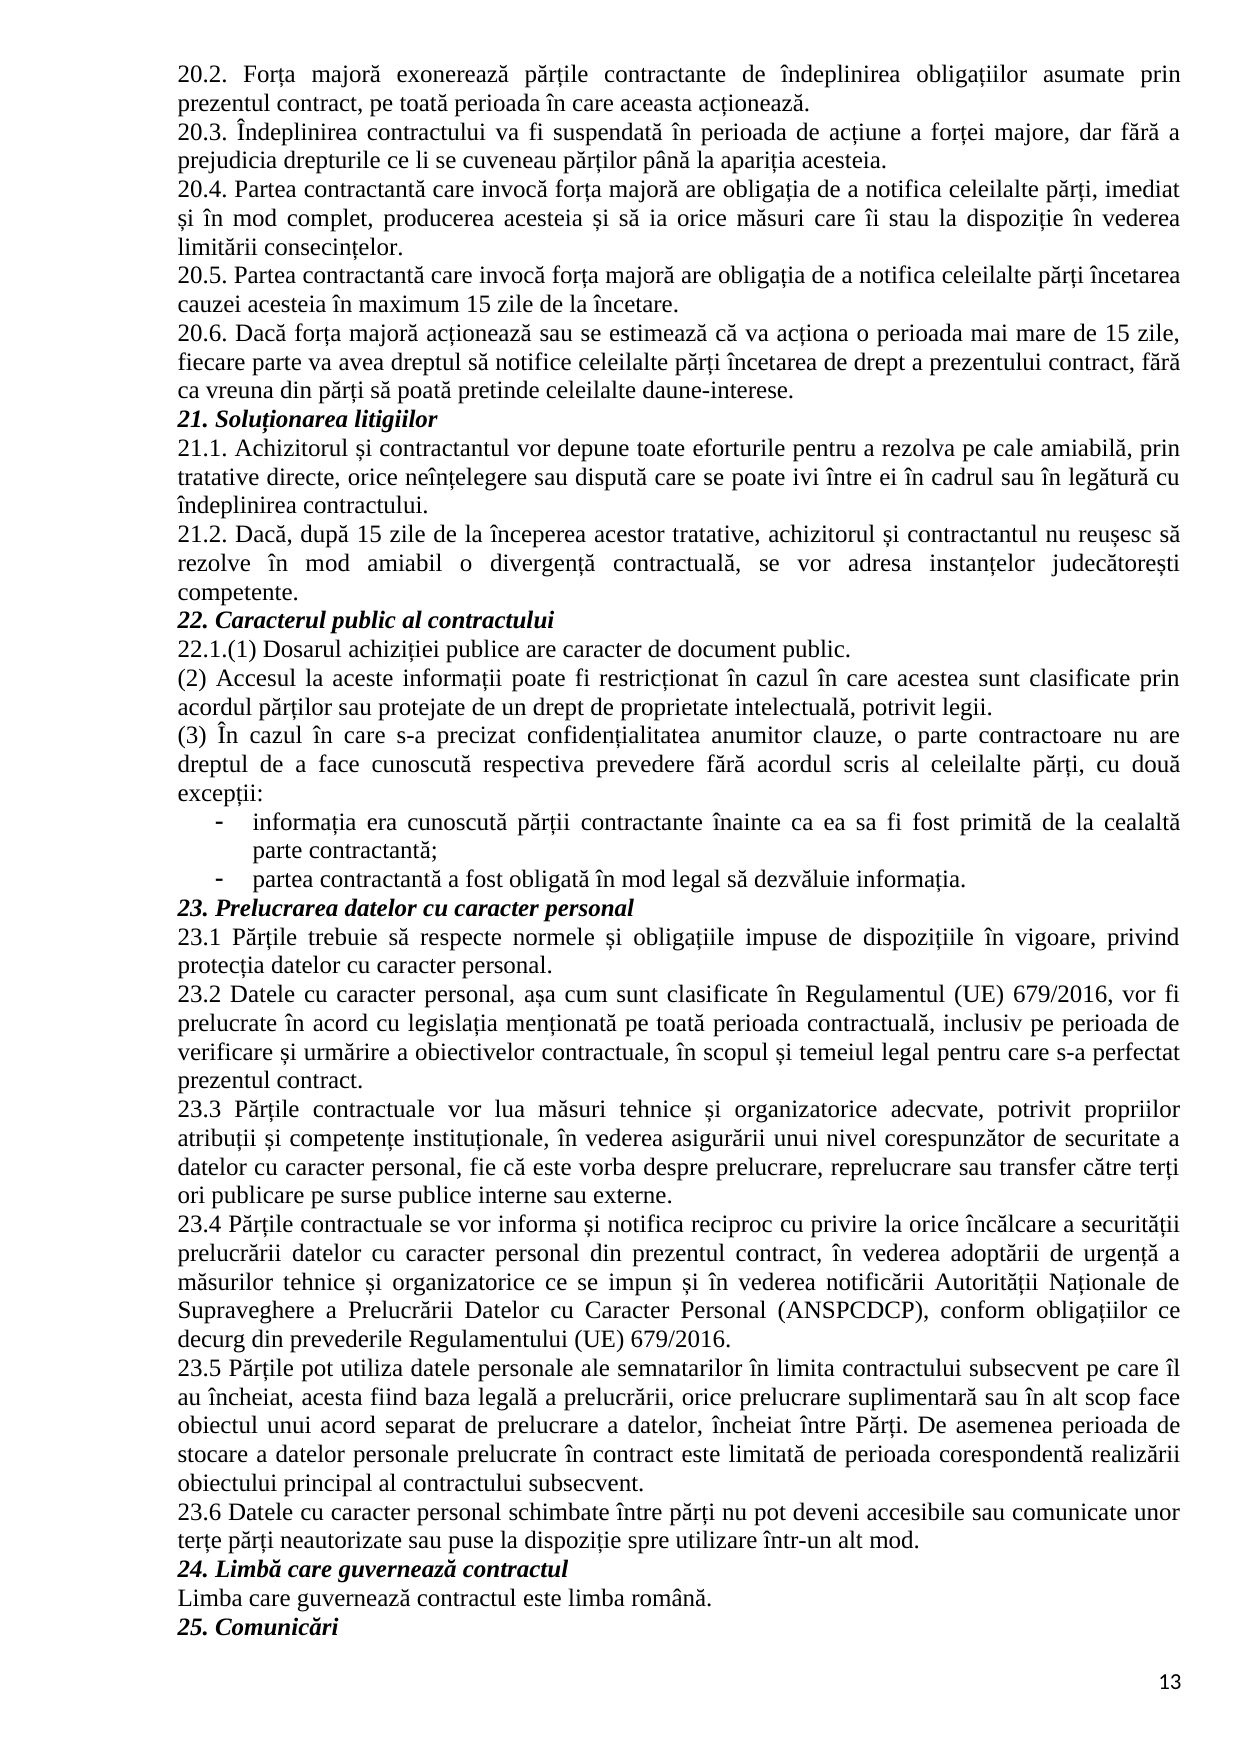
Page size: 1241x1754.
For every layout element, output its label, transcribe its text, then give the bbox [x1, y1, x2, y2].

text 23.2 Datele cu caracter personal, așa cum sunt clasificate în Regulamentul (UE) 679/2016, vor fi prelucrate în acord cu legislația menționată pe toată perioada contractuală, inclusiv pe perioada de verificare și urmărire a obiectivelor contractuale, în scopul și temeiul legal pentru care s-a perfectat prezentul contract. [177, 979, 1181, 1094]
list partea contractantă a fost obligată în mod legal să dezvăluie informația. [215, 864, 1181, 893]
text 21. Soluționarea litigiilor [177, 404, 1181, 433]
text 21.1. Achizitorul și contractantul vor depune toate eforturile pentru a rezolva pe cale amiabilă, prin tratative directe, orice neînțelegere sau dispută care se poate ivi între ei în cadrul sau în legătură cu îndeplinirea contractului. [177, 433, 1181, 519]
text 21.2. Dacă, după 15 zile de la începerea acestor tratative, achizitorul și contractantul nu reușesc să rezolve în mod amiabil o divergență contractuală, se vor adresa instanțelor judecătorești competente. [177, 519, 1181, 605]
text 23.1 Părțile trebuie să respecte normele și obligațiile impuse de dispozițiile în vigoare, privind protecția datelor cu caracter personal. [177, 922, 1181, 979]
text 22.1.(1) Dosarul achiziției publice are caracter de document public. [177, 634, 1181, 663]
list informația era cunoscută părții contractante înainte ca ea sa fi fost primită de la cealaltă parte contractantă; [215, 807, 1181, 864]
text 20.6. Dacă forța majoră acționează sau se estimează că va acționa o perioada mai mare de 15 zile, fiecare parte va avea dreptul să notifice celeilalte părți încetarea de drept a prezentului contract, fără ca vreuna din părți să poată pretinde celeilalte daune-interese. [177, 318, 1181, 404]
text 23.5 Părțile pot utiliza datele personale ale semnatarilor în limita contractului subsecvent pe care îl au încheiat, acesta fiind baza legală a prelucrării, orice prelucrare suplimentară sau în alt scop face obiectul unui acord separat de prelucrare a datelor, încheiat între Părți. De asemenea perioada de stocare a datelor personale prelucrate în contract este limitată de perioada corespondentă realizării obiectului principal al contractului subsecvent. [177, 1353, 1181, 1497]
text (2) Accesul la aceste informații poate fi restricționat în cazul în care acestea sunt clasificate prin acordul părților sau protejate de un drept de proprietate intelectuală, potrivit legii. [177, 663, 1181, 720]
text (3) În cazul în care s-a precizat confidențialitatea anumitor clauze, o parte contractoare nu are dreptul de a face cunoscută respectiva prevedere fără acordul scris al celeilalte părți, cu două excepții: [177, 720, 1181, 807]
text 23.6 Datele cu caracter personal schimbate între părți nu pot deveni accesibile sau comunicate unor terțe părți neautorizate sau puse la dispoziție spre utilizare într-un alt mod. [177, 1497, 1181, 1554]
text 20.5. Partea contractantă care invocă forța majoră are obligația de a notifica celeilalte părți încetarea cauzei acesteia în maximum 15 zile de la încetare. [177, 260, 1181, 318]
text 20.2. Forța majoră exonerează părțile contractante de îndeplinirea obligațiilor asumate prin prezentul contract, pe toată perioada în care aceasta acționează. [177, 59, 1181, 117]
text 23.3 Părțile contractuale vor lua măsuri tehnice și organizatorice adecvate, potrivit propriilor atribuții și competențe instituționale, în vederea asigurării unui nivel corespunzător de securitate a datelor cu caracter personal, fie că este vorba despre prelucrare, reprelucrare sau transfer către terți ori publicare pe surse publice interne sau externe. [177, 1094, 1181, 1209]
text 24. Limbă care guvernează contractul [177, 1554, 1181, 1583]
text 22. Caracterul public al contractului [177, 605, 1181, 634]
text Limba care guvernează contractul este limba română. [177, 1583, 1181, 1612]
text 23.4 Părțile contractuale se vor informa și notifica reciproc cu privire la orice încălcare a securității prelucrării datelor cu caracter personal din prezentul contract, în vederea adoptării de urgență a măsurilor tehnice și organizatorice ce se impun și în vederea notificării Autorității Naționale de Supraveghere a Prelucrării Datelor cu Caracter Personal (ANSPCDCP), conform obligațiilor ce decurg din prevederile Regulamentului (UE) 679/2016. [177, 1209, 1181, 1353]
text 20.3. Îndeplinirea contractului va fi suspendată în perioada de acțiune a forței majore, dar fără a prejudicia drepturile ce li se cuveneau părților până la apariția acesteia. [177, 117, 1181, 174]
text 23. Prelucrarea datelor cu caracter personal [177, 893, 1181, 922]
text 25. Comunicări [177, 1612, 1181, 1640]
text 20.4. Partea contractantă care invocă forța majoră are obligația de a notifica celeilalte părți, imediat și în mod complet, producerea acesteia și să ia orice măsuri care îi stau la dispoziție în vederea limitării consecințelor. [177, 174, 1181, 260]
